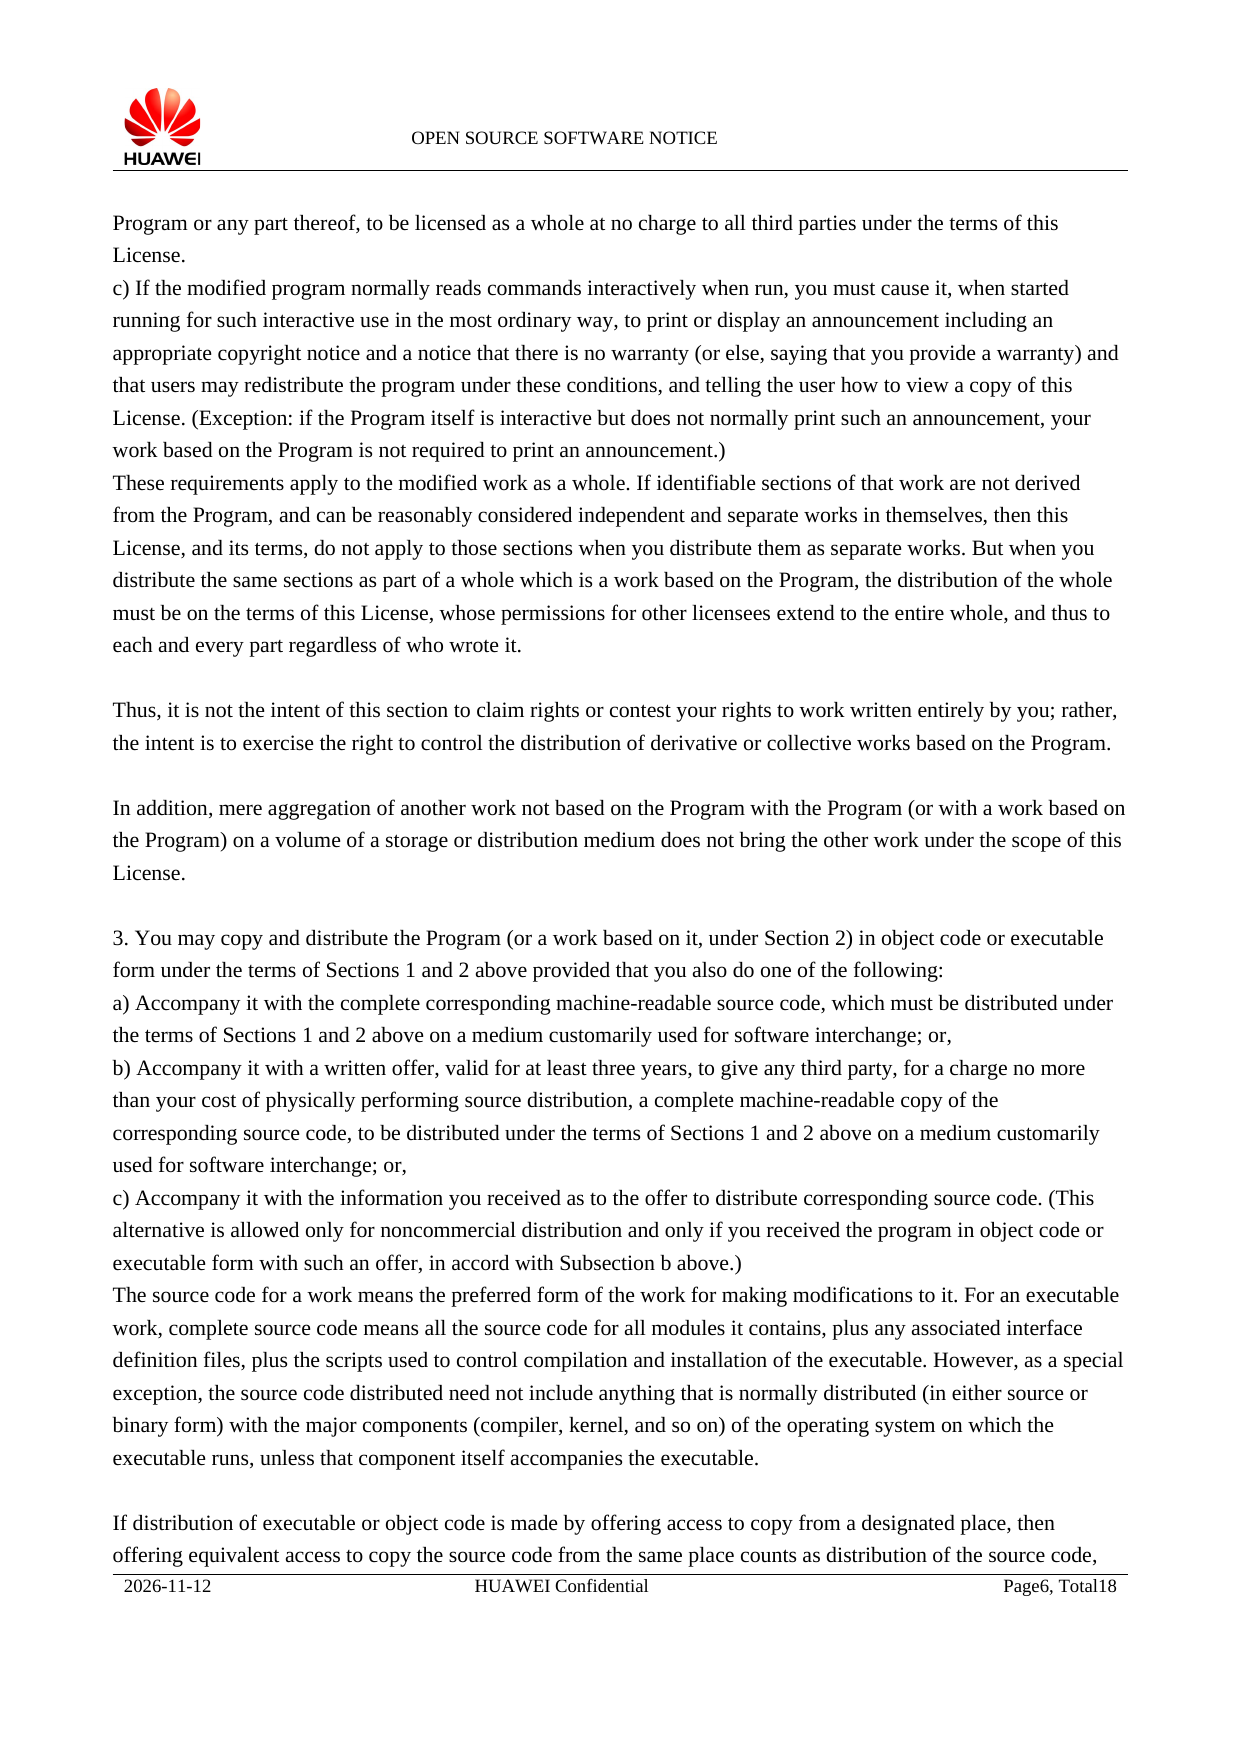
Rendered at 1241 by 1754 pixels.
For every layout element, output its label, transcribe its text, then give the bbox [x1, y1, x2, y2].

picture [124, 88, 201, 165]
